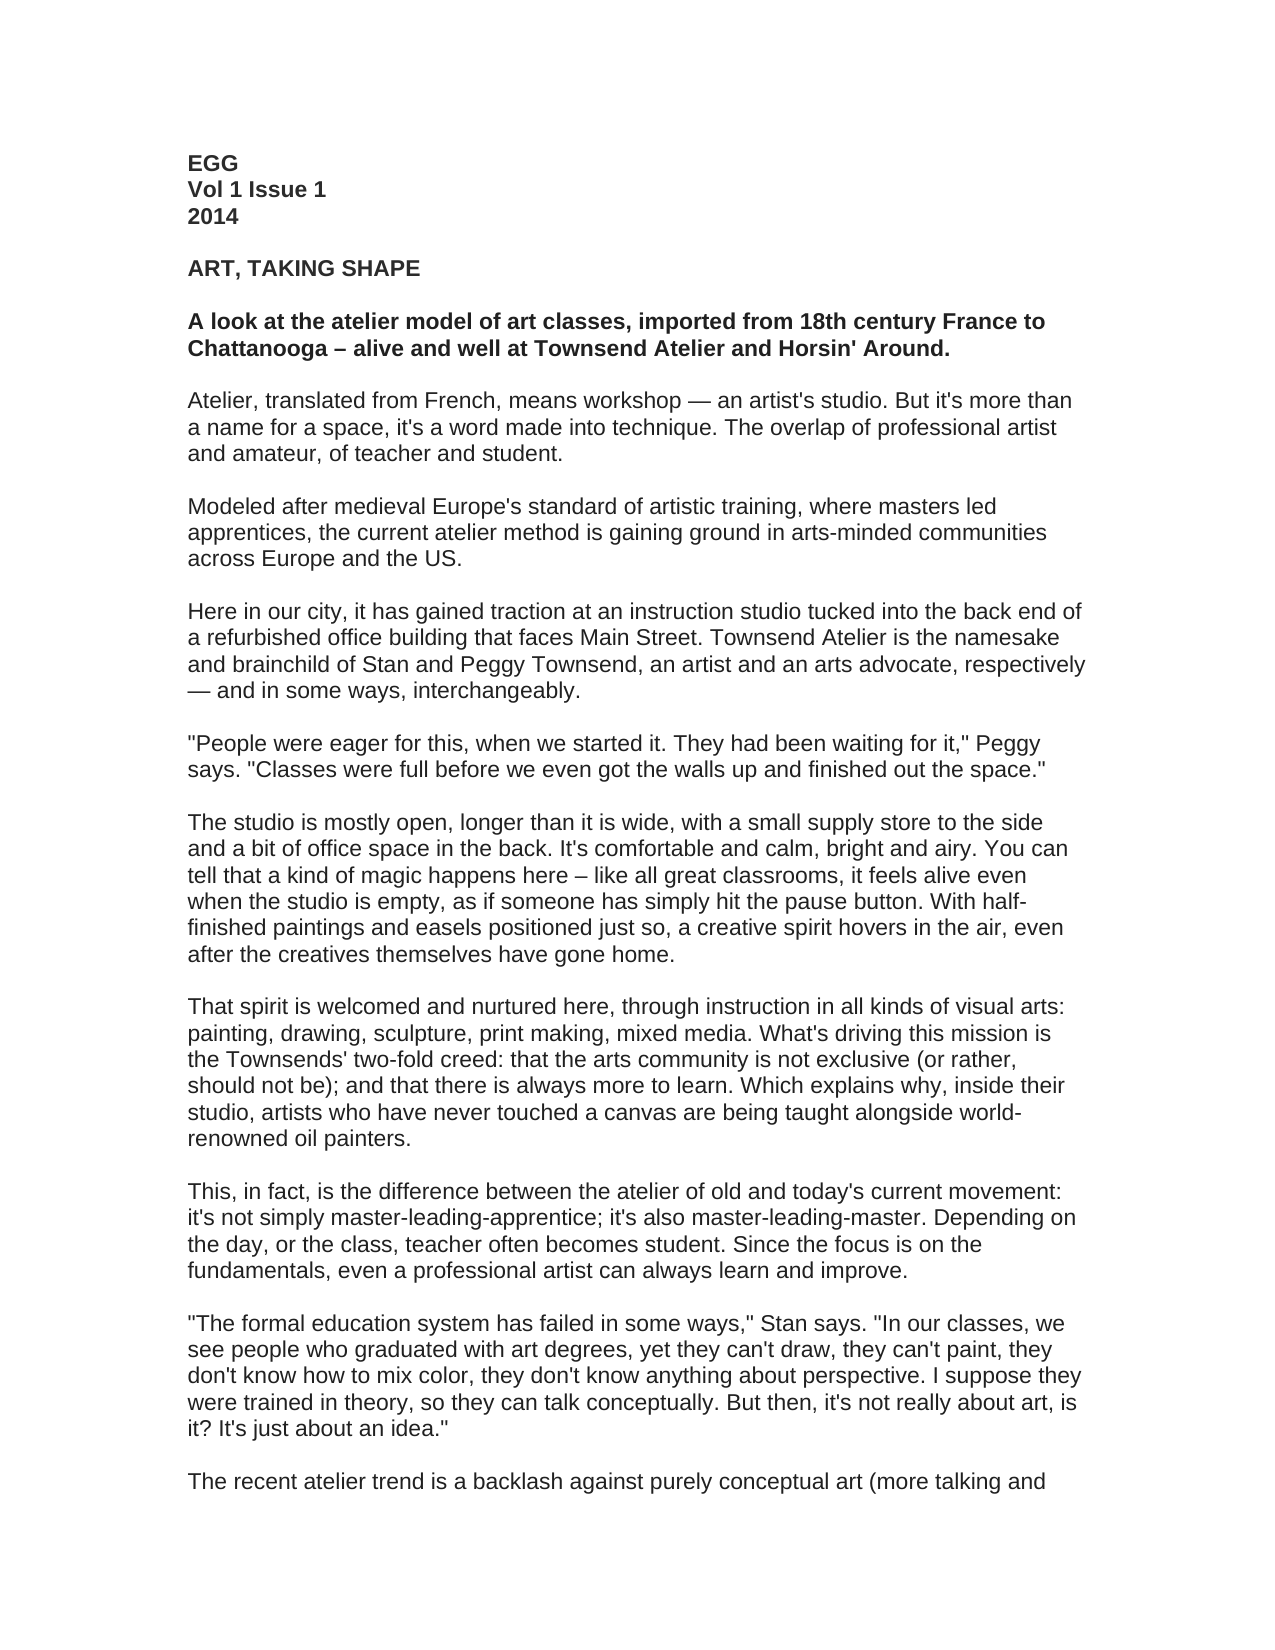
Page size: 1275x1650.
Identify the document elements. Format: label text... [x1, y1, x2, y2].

text Here in our city, it has gained traction at an instruction studio tucked into the back end of a refurbished office building that faces Main Street. Townsend Atelier is the namesake and brainchild of Stan and Peggy Townsend, an artist and an arts advocate, respectively — and in some ways, interchangeably. [187, 598, 1087, 703]
text Atelier, translated from French, means workshop — an artist's studio. But it's more than a name for a space, it's a word made into technique. The overlap of professional artist and amateur, of teacher and student. [187, 387, 1087, 466]
text That spirit is welcomed and nurtured here, through instruction in all kinds of visual arts: painting, drawing, sculpture, print making, mixed media. What's driving this mission is the Townsends' two-fold creed: that the arts community is not exclusive (or rather, should not be); and that there is always more to learn. Which explains why, inside their studio, artists who have never touched a canvas are being taught alongside world-renowned oil painters. [187, 993, 1087, 1151]
text 2014 [187, 203, 1087, 229]
text "People were eager for this, when we started it. They had been waiting for it," Peggy says. "Classes were full before we even got the walls up and finished out the space." [187, 730, 1087, 782]
text Modeled after medieval Europe's standard of artistic training, where masters led apprentices, the current atelier method is gaining ground in arts-minded communities across Europe and the US. [187, 493, 1087, 572]
text This, in fact, is the difference between the atelier of old and today's current movement: it's not simply master-leading-apprentice; it's also master-leading-master. Depending on the day, or the class, teacher often becomes student. Since the focus is on the fundamentals, even a professional artist can always learn and improve. [187, 1178, 1087, 1283]
text ART, TAKING SHAPE [187, 255, 1087, 282]
text The studio is mostly open, longer than it is wide, with a small supply store to the side and a bit of office space in the back. It's comfortable and calm, bright and airy. You can tell that a kind of magic happens here – like all great classrooms, it feels alive even when the studio is empty, as if someone has simply hit the pause button. With half-finished paintings and easels positioned just so, a creative spirit hovers in the air, even after the creatives themselves have gone home. [187, 809, 1087, 967]
text "The formal education system has failed in some ways," Stan says. "In our classes, we see people who graduated with art degrees, yet they can't draw, they can't paint, they don't know how to mix color, they don't know anything about perspective. I suppose they were trained in theory, so they can talk conceptually. But then, it's not really about art, is it? It's just about an idea." [187, 1309, 1087, 1441]
text EGG [187, 150, 1087, 176]
text Vol 1 Issue 1 [187, 176, 1087, 203]
text A look at the atelier model of art classes, imported from 18th century France to Chattanooga – alive and well at Townsend Atelier and Horsin' Around. [187, 308, 1087, 361]
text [187, 1468, 1087, 1494]
